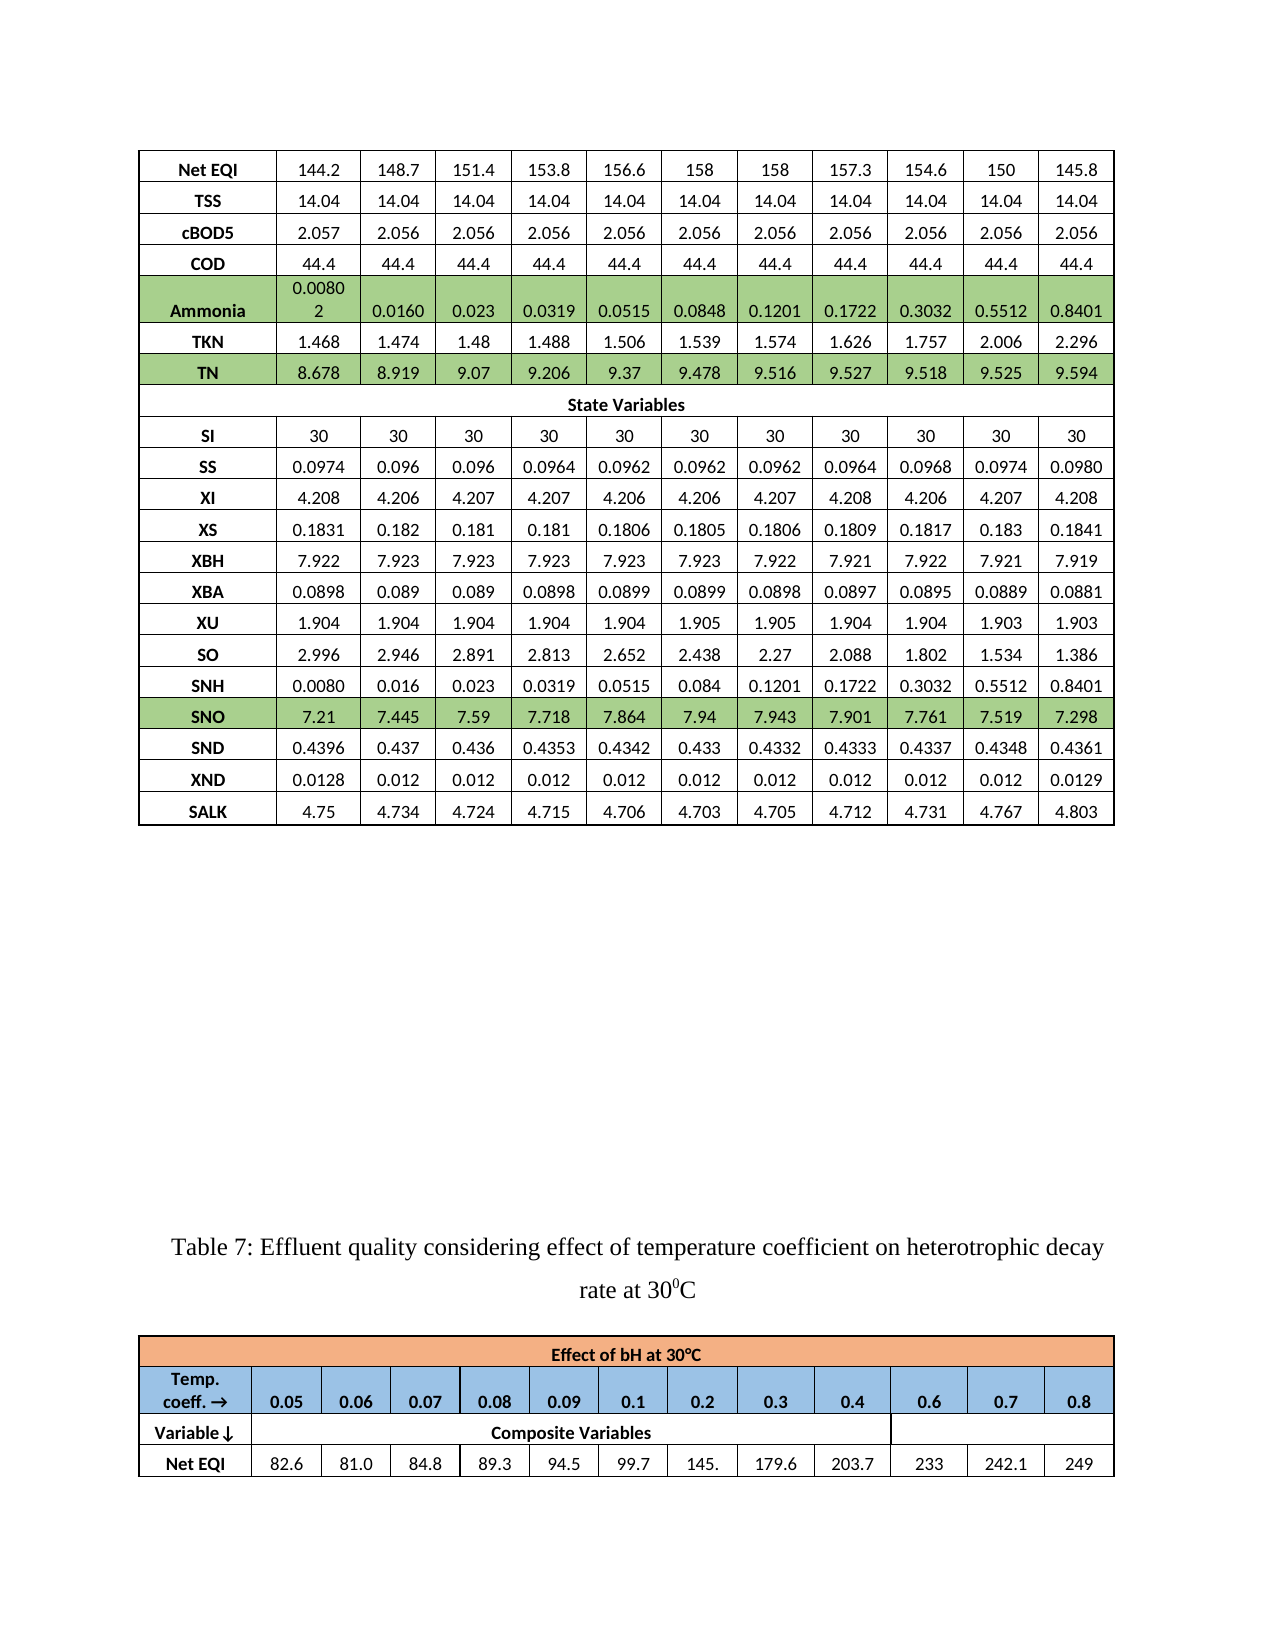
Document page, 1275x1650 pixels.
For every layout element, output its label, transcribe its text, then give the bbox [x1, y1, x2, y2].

table_cell 2.057 [277, 214, 360, 244]
table_cell 14.04 [964, 182, 1038, 212]
table_cell 0.0968 [888, 448, 963, 478]
table_cell 0.4 [815, 1367, 890, 1413]
table_cell 44.4 [587, 245, 661, 275]
table_cell 0.0515 [587, 667, 661, 697]
table_cell 0.4348 [964, 729, 1038, 759]
table_cell 9.206 [512, 354, 586, 384]
table_cell 0.1722 [813, 667, 887, 697]
table_cell 4.208 [277, 479, 360, 509]
table_cell 9.527 [813, 354, 887, 384]
table_cell 44.4 [361, 245, 435, 275]
table_cell 2.056 [888, 214, 963, 244]
table_cell 4.207 [512, 479, 586, 509]
table_cell 0.012 [662, 760, 737, 791]
table_cell Variable↓ [140, 1414, 251, 1444]
table_cell XU [140, 604, 276, 634]
table_cell 1.904 [361, 604, 435, 634]
table_cell 0.4337 [888, 729, 963, 759]
table_cell 2.891 [436, 635, 511, 666]
table_cell 4.724 [436, 792, 511, 823]
table_cell 0.437 [361, 729, 435, 759]
table_cell 7.519 [964, 698, 1038, 728]
table_cell TN [140, 354, 276, 384]
table_cell 0.0848 [662, 276, 737, 322]
table_cell 0.0160 [361, 276, 435, 322]
table_cell 0.096 [436, 448, 511, 478]
table_cell 4.731 [888, 792, 963, 823]
table_cell 148.7 [361, 151, 435, 181]
table_cell 0.3032 [888, 276, 963, 322]
table_cell 9.594 [1039, 354, 1113, 384]
table_cell 7.922 [277, 542, 360, 572]
table_cell 203.7 [815, 1445, 890, 1476]
table_cell 44.4 [662, 245, 737, 275]
table_cell 2.056 [662, 214, 737, 244]
table_cell Temp. coeff. → [140, 1367, 251, 1413]
table_cell 9.37 [587, 354, 661, 384]
table_cell 0.012 [738, 760, 812, 791]
table_cell 0.0889 [964, 573, 1038, 603]
table_cell 7.445 [361, 698, 435, 728]
table_cell 0.0128 [277, 760, 360, 791]
table_cell 158 [662, 151, 737, 181]
table_cell 30 [1039, 417, 1113, 447]
table_cell 14.04 [277, 182, 360, 212]
table_cell 1.386 [1039, 635, 1113, 666]
table_cell 0.1201 [738, 276, 812, 322]
table_cell 0.1805 [662, 510, 737, 541]
table_cell 0.016 [361, 667, 435, 697]
table_cell 2.088 [813, 635, 887, 666]
table_cell 1.903 [1039, 604, 1113, 634]
text Table 7: Effluent quality considering effect of temperature coefficient on heterotrophic decay rate at 300C [150, 1232, 1125, 1304]
table_cell 4.767 [964, 792, 1038, 823]
table_cell 30 [277, 417, 360, 447]
table_cell cBOD5 [140, 214, 276, 244]
table_cell 1.48 [436, 323, 511, 353]
table_cell 44.4 [512, 245, 586, 275]
table_cell SS [140, 448, 276, 478]
table_cell 1.468 [277, 323, 360, 353]
table_cell 7.919 [1039, 542, 1113, 572]
table_cell 0.0964 [813, 448, 887, 478]
table_cell 1.539 [662, 323, 737, 353]
table_cell 7.921 [964, 542, 1038, 572]
table_cell 44.4 [964, 245, 1038, 275]
table_cell 0.0962 [662, 448, 737, 478]
table_cell 0.4361 [1039, 729, 1113, 759]
table_cell 0.4353 [512, 729, 586, 759]
table_cell TKN [140, 323, 276, 353]
table_cell 1.904 [277, 604, 360, 634]
table_cell 0.1201 [738, 667, 812, 697]
table_cell 7.94 [662, 698, 737, 728]
table_cell 4.734 [361, 792, 435, 823]
table_cell 242.1 [968, 1445, 1044, 1476]
table_cell 1.904 [587, 604, 661, 634]
table_cell 0.0129 [1039, 760, 1113, 791]
table_cell 2.056 [512, 214, 586, 244]
table_cell [892, 1414, 1113, 1444]
table_cell 2.056 [587, 214, 661, 244]
table_cell 14.04 [512, 182, 586, 212]
table_cell 4.208 [1039, 479, 1113, 509]
table_cell 1.474 [361, 323, 435, 353]
table_cell 14.04 [738, 182, 812, 212]
table_cell 4.715 [512, 792, 586, 823]
table_cell 30 [662, 417, 737, 447]
table_cell 0.4396 [277, 729, 360, 759]
table_cell 0.2 [668, 1367, 737, 1413]
table_cell 7.21 [277, 698, 360, 728]
table_cell 0.5512 [964, 667, 1038, 697]
table_header Effect of bH at 30°C [140, 1337, 1113, 1366]
table_cell 0.012 [587, 760, 661, 791]
table_cell 0.8401 [1039, 667, 1113, 697]
table_cell 30 [813, 417, 887, 447]
table_cell 7.921 [813, 542, 887, 572]
table_cell 0.0898 [512, 573, 586, 603]
table_cell 99.7 [599, 1445, 667, 1476]
table_cell 0.0881 [1039, 573, 1113, 603]
table_cell 0.6 [891, 1367, 967, 1413]
table_cell 0.0515 [587, 276, 661, 322]
table_cell 0.084 [662, 667, 737, 697]
table_cell 0.1809 [813, 510, 887, 541]
table_cell 0.1 [599, 1367, 667, 1413]
table_cell 0.0974 [964, 448, 1038, 478]
table_cell Net EQI [140, 151, 276, 181]
table_cell 0.05 [252, 1367, 321, 1413]
table_cell 0.181 [512, 510, 586, 541]
table_cell 4.207 [964, 479, 1038, 509]
table_cell 0.06 [322, 1367, 390, 1413]
table_cell 0.0895 [888, 573, 963, 603]
table_cell 154.6 [888, 151, 963, 181]
table_cell 1.757 [888, 323, 963, 353]
table_cell 94.5 [530, 1445, 598, 1476]
table_cell 0.096 [361, 448, 435, 478]
table_cell 1.903 [964, 604, 1038, 634]
table_cell 0.4333 [813, 729, 887, 759]
table_cell 249 [1045, 1445, 1113, 1476]
table_cell State Variables [140, 385, 1113, 416]
table_cell 1.904 [813, 604, 887, 634]
table_cell 8.919 [361, 354, 435, 384]
table_cell 2.946 [361, 635, 435, 666]
table_cell 1.534 [964, 635, 1038, 666]
table_cell 0.3 [738, 1367, 814, 1413]
table_cell 0.0319 [512, 667, 586, 697]
table_cell 2.813 [512, 635, 586, 666]
table_cell 157.3 [813, 151, 887, 181]
table_cell 0.0974 [277, 448, 360, 478]
table_cell 7.864 [587, 698, 661, 728]
table_cell 9.07 [436, 354, 511, 384]
table_cell 156.6 [587, 151, 661, 181]
table_cell 0.089 [361, 573, 435, 603]
table_cell 0.1722 [813, 276, 887, 322]
table_cell 0.07 [391, 1367, 459, 1413]
table_cell 0.012 [436, 760, 511, 791]
table_cell 0.08 [461, 1367, 529, 1413]
table_cell 14.04 [888, 182, 963, 212]
table_cell 2.056 [361, 214, 435, 244]
table_cell 14.04 [587, 182, 661, 212]
table_cell XBA [140, 573, 276, 603]
table_cell 1.488 [512, 323, 586, 353]
table_cell 30 [888, 417, 963, 447]
table_cell 0.433 [662, 729, 737, 759]
table_cell 1.905 [662, 604, 737, 634]
table_cell 0.0962 [738, 448, 812, 478]
table_cell 0.1841 [1039, 510, 1113, 541]
table_cell 4.206 [361, 479, 435, 509]
table_cell 0.012 [888, 760, 963, 791]
table_cell 4.712 [813, 792, 887, 823]
table_cell 0.4332 [738, 729, 812, 759]
table_cell 0.023 [436, 276, 511, 322]
table_cell 2.438 [662, 635, 737, 666]
table_cell 2.996 [277, 635, 360, 666]
table_cell 0.0319 [512, 276, 586, 322]
table_cell XI [140, 479, 276, 509]
table_cell 0.0898 [277, 573, 360, 603]
table_cell 7.923 [361, 542, 435, 572]
table_cell 4.206 [662, 479, 737, 509]
table_cell 7.923 [662, 542, 737, 572]
table_cell XND [140, 760, 276, 791]
table_cell 4.705 [738, 792, 812, 823]
table_cell 0.0899 [662, 573, 737, 603]
table_cell 30 [964, 417, 1038, 447]
table_cell 4.706 [587, 792, 661, 823]
table_cell 2.056 [813, 214, 887, 244]
table_cell 7.761 [888, 698, 963, 728]
table_cell 0.0080 [277, 667, 360, 697]
table_cell 0.0898 [738, 573, 812, 603]
table_cell 84.8 [391, 1445, 459, 1476]
table_cell 81.0 [322, 1445, 390, 1476]
table_cell 7.923 [512, 542, 586, 572]
table_cell 4.803 [1039, 792, 1113, 823]
table_cell SNO [140, 698, 276, 728]
table_cell 0.5512 [964, 276, 1038, 322]
table_cell 153.8 [512, 151, 586, 181]
table_cell 2.006 [964, 323, 1038, 353]
table_cell 14.04 [436, 182, 511, 212]
table_cell 233 [891, 1445, 967, 1476]
table_cell 0.089 [436, 573, 511, 603]
table_cell 1.905 [738, 604, 812, 634]
table_cell 2.056 [964, 214, 1038, 244]
table_cell 0.183 [964, 510, 1038, 541]
table_cell 9.516 [738, 354, 812, 384]
table_cell 14.04 [361, 182, 435, 212]
table_cell 0.1817 [888, 510, 963, 541]
table_cell 4.206 [587, 479, 661, 509]
table_cell 2.652 [587, 635, 661, 666]
table_cell 4.207 [738, 479, 812, 509]
table_cell 7.298 [1039, 698, 1113, 728]
table_cell 0.4342 [587, 729, 661, 759]
table_cell 1.904 [436, 604, 511, 634]
table_cell 44.4 [813, 245, 887, 275]
table_cell 0.012 [964, 760, 1038, 791]
table_cell 30 [436, 417, 511, 447]
table_cell 82.6 [252, 1445, 321, 1476]
table_cell 0.0962 [587, 448, 661, 478]
table_cell 7.922 [738, 542, 812, 572]
table_cell 7.943 [738, 698, 812, 728]
table_cell 150 [964, 151, 1038, 181]
table_cell 7.718 [512, 698, 586, 728]
table_cell 1.802 [888, 635, 963, 666]
table_cell 30 [361, 417, 435, 447]
table_cell 14.04 [1039, 182, 1113, 212]
table_cell 0.09 [530, 1367, 598, 1413]
table_cell 0.7 [968, 1367, 1044, 1413]
table_cell XBH [140, 542, 276, 572]
table_cell 30 [512, 417, 586, 447]
table_cell 0.1831 [277, 510, 360, 541]
table_cell 158 [738, 151, 812, 181]
table_cell 145. [668, 1445, 737, 1476]
table_cell 0.0980 [1039, 448, 1113, 478]
table_cell 0.181 [436, 510, 511, 541]
table_cell 44.4 [738, 245, 812, 275]
table_cell 2.296 [1039, 323, 1113, 353]
table_cell 4.75 [277, 792, 360, 823]
table_cell 0.023 [436, 667, 511, 697]
table_cell Ammonia [140, 276, 276, 322]
table_cell 44.4 [436, 245, 511, 275]
table_cell 7.923 [587, 542, 661, 572]
table_cell 7.901 [813, 698, 887, 728]
table_cell 30 [587, 417, 661, 447]
table_cell 0.0899 [587, 573, 661, 603]
table_cell 44.4 [1039, 245, 1113, 275]
table_cell 44.4 [277, 245, 360, 275]
table_cell 7.923 [436, 542, 511, 572]
table_cell 7.922 [888, 542, 963, 572]
table_cell 9.478 [662, 354, 737, 384]
table_cell 0.3032 [888, 667, 963, 697]
table_cell 4.207 [436, 479, 511, 509]
table_cell 145.8 [1039, 151, 1113, 181]
table_cell XS [140, 510, 276, 541]
table_cell 4.206 [888, 479, 963, 509]
table_cell 179.6 [738, 1445, 814, 1476]
table_cell 0.012 [813, 760, 887, 791]
table_cell 14.04 [813, 182, 887, 212]
table_cell SNH [140, 667, 276, 697]
table_cell COD [140, 245, 276, 275]
table_cell Composite Variables [252, 1414, 890, 1444]
table_cell 0.1806 [738, 510, 812, 541]
table_cell SALK [140, 792, 276, 823]
table_cell 1.626 [813, 323, 887, 353]
table_cell SI [140, 417, 276, 447]
table_cell 1.506 [587, 323, 661, 353]
table_cell 44.4 [888, 245, 963, 275]
table_cell 4.703 [662, 792, 737, 823]
table_cell 0.0897 [813, 573, 887, 603]
table_cell 30 [738, 417, 812, 447]
table_cell 0.436 [436, 729, 511, 759]
table_cell 0.1806 [587, 510, 661, 541]
table_cell 0.00802 [277, 276, 360, 322]
table_cell 1.904 [512, 604, 586, 634]
table_cell 4.208 [813, 479, 887, 509]
table_cell 144.2 [277, 151, 360, 181]
table_cell TSS [140, 182, 276, 212]
table_cell SND [140, 729, 276, 759]
table_cell 7.59 [436, 698, 511, 728]
table_cell 14.04 [662, 182, 737, 212]
table_cell 2.056 [1039, 214, 1113, 244]
table_cell 0.012 [512, 760, 586, 791]
table_cell Net EQI [140, 1445, 251, 1476]
table_cell 151.4 [436, 151, 511, 181]
table_cell 0.8401 [1039, 276, 1113, 322]
table_cell 9.525 [964, 354, 1038, 384]
table_cell 2.056 [436, 214, 511, 244]
table_cell 0.012 [361, 760, 435, 791]
table_cell SO [140, 635, 276, 666]
table_cell 2.27 [738, 635, 812, 666]
table_cell 8.678 [277, 354, 360, 384]
table_cell 9.518 [888, 354, 963, 384]
table_cell 1.904 [888, 604, 963, 634]
table_cell 0.182 [361, 510, 435, 541]
table_cell 0.8 [1045, 1367, 1113, 1413]
table_cell 89.3 [461, 1445, 529, 1476]
table_cell 0.0964 [512, 448, 586, 478]
table_cell 2.056 [738, 214, 812, 244]
table_cell 1.574 [738, 323, 812, 353]
